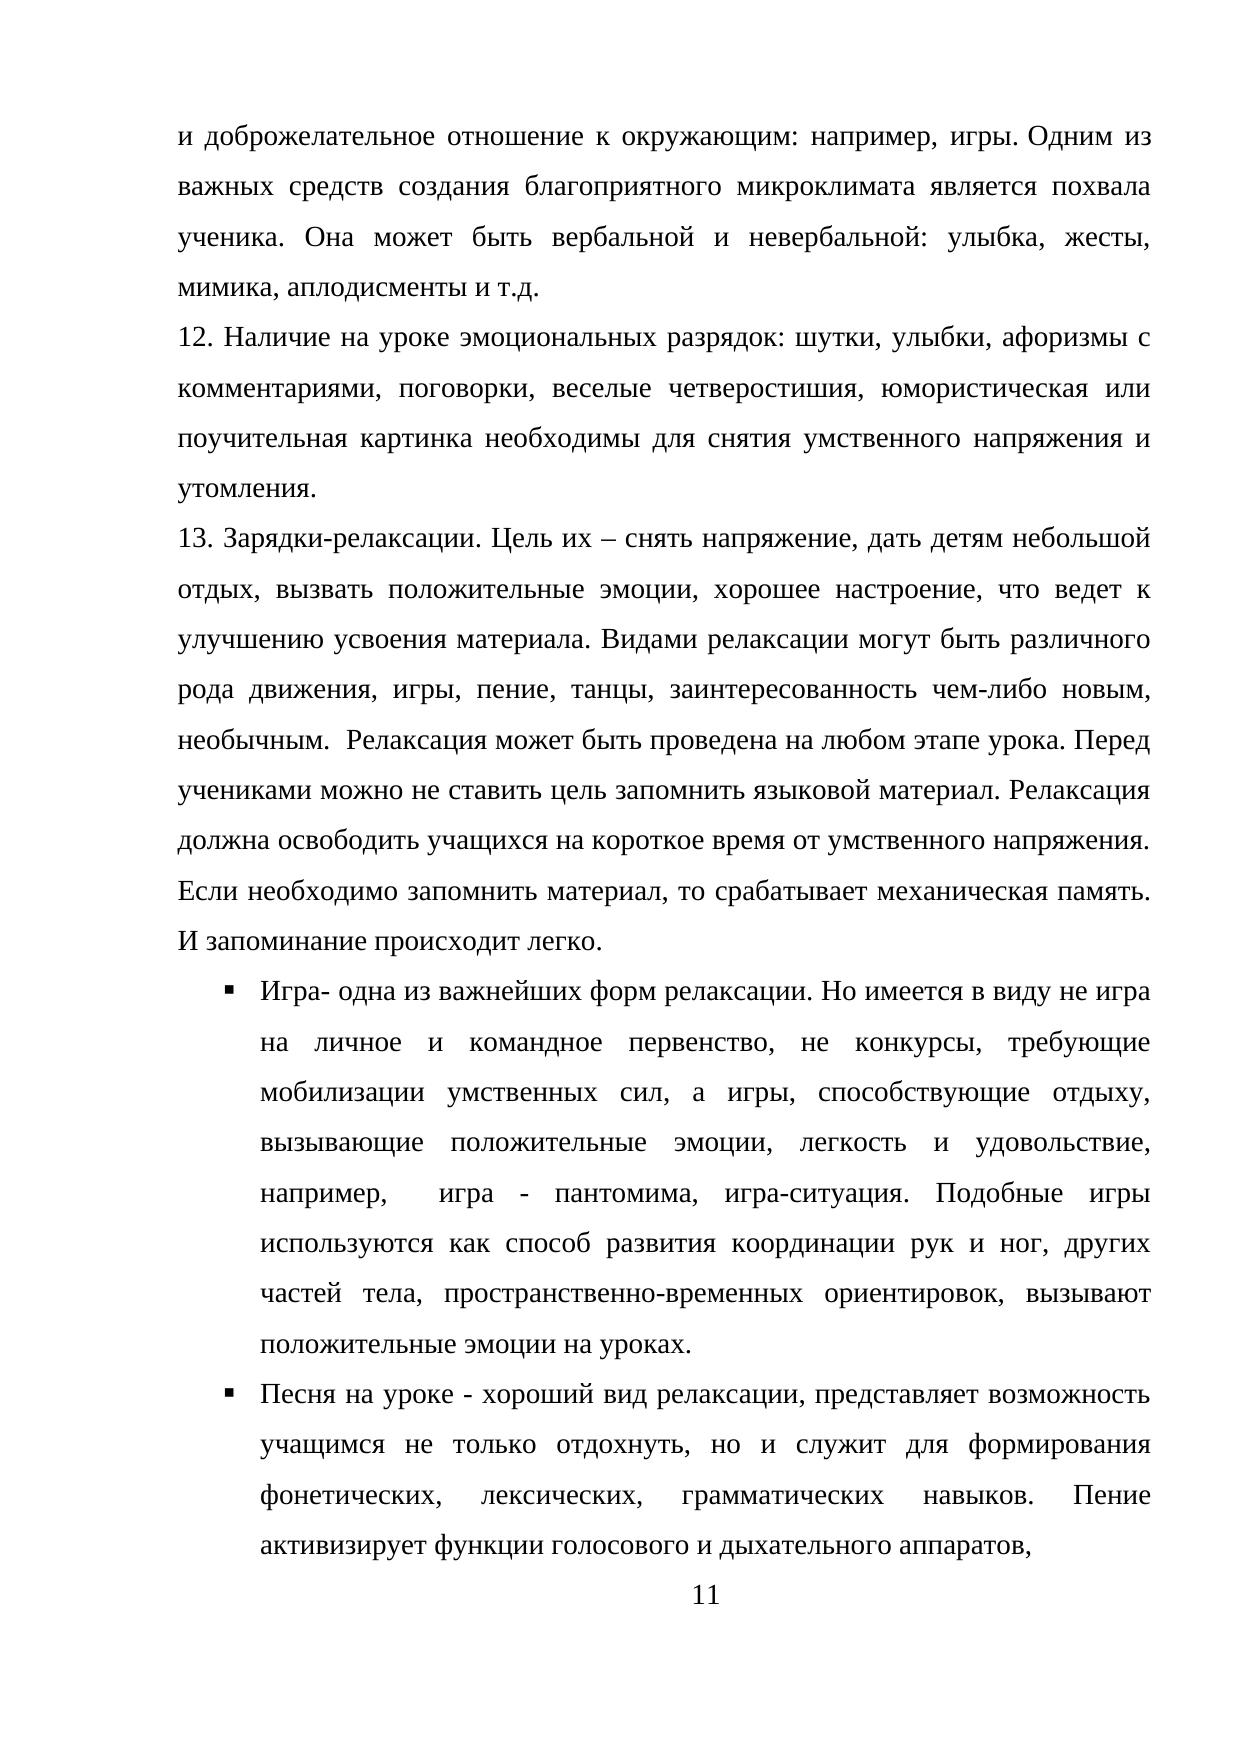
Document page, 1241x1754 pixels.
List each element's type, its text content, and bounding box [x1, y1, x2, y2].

list 11 [260, 1577, 1152, 1611]
list Песня на уроке - хороший вид релаксации, представляет возможность учащимся не только отдохнуть, но и служит для формирования фонетических, лексических, грамматических навыков. Пение активизирует функции голосового и дыхательного аппаратов, [222, 1376, 1152, 1561]
list Игра- одна из важнейших форм релаксации. Но имеется в виду не игра на личное и командное первенство, не конкурсы, требующие мобилизации умственных сил, а игры, способствующие отдыху, вызывающие положительные эмоции, легкость и удовольствие, например, игра - пантомима, игра-ситуация. Подобные игры используются как способ развития координации рук и ног, других частей тела, пространственно-временных ориентировок, вызывают положительные эмоции на уроках. [222, 973, 1152, 1359]
text 13. Зарядки-релаксации. Цель их – снять напряжение, дать детям небольшой отдых, вызвать положительные эмоции, хорошее настроение, что ведет к улучшению усвоения материала. Видами релаксации могут быть различного рода движения, игры, пение, танцы, заинтересованность чем-либо новым, необычным. Релаксация может быть проведена на любом этапе урока. Перед учениками можно не ставить цель запомнить языковой материал. Релаксация должна освободить учащихся на короткое время от умственного напряжения. Если необходимо запомнить материал, то срабатывает механическая память. И запоминание происходит легко. [177, 521, 1152, 957]
text и доброжелательное отношение к окружающим: например, игры. Одним из важных средств создания благоприятного микроклимата является похвала ученика. Она может быть вербальной и невербальной: улыбка, жесты, мимика, аплодисменты и т.д. [177, 118, 1152, 303]
text 12. Наличие на уроке эмоциональных разрядок: шутки, улыбки, афоризмы с комментариями, поговорки, веселые четверостишия, юмористическая или поучительная картинка необходимы для снятия умственного напряжения и утомления. [177, 319, 1152, 504]
